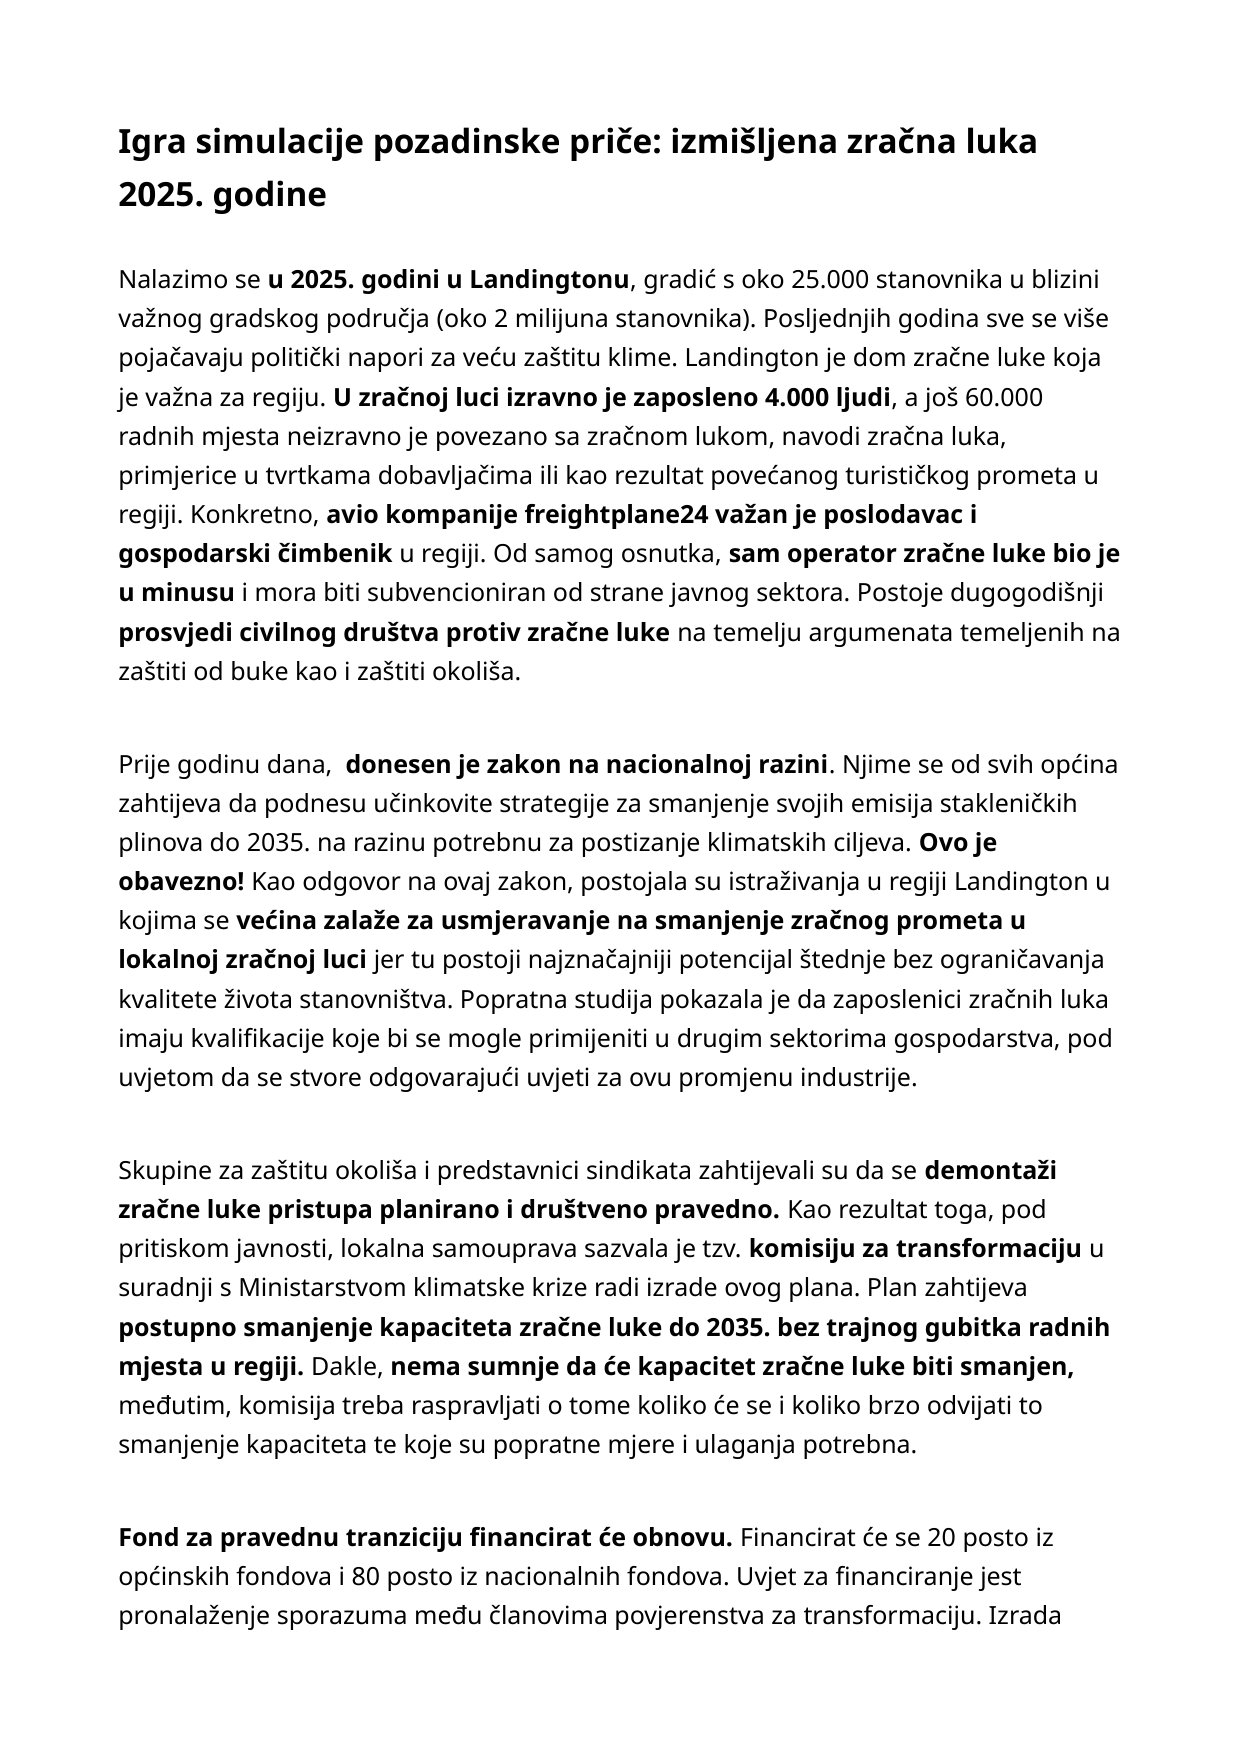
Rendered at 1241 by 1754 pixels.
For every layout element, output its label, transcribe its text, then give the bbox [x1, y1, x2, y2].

text Prije godinu dana, donesen je zakon na nacionalnoj razini. Njime se od svih općina zahtijeva da podnesu učinkovite strategije za smanjenje svojih emisija stakleničkih plinova do 2035. na razinu potrebnu za postizanje klimatskih ciljeva. Ovo je obavezno! Kao odgovor na ovaj zakon, postojala su istraživanja u regiji Landington u kojima se većina zalaže za usmjeravanje na smanjenje zračnog prometa u lokalnoj zračnoj luci jer tu postoji najznačajniji potencijal štednje bez ograničavanja kvalitete života stanovništva. Popratna studija pokazala je da zaposlenici zračnih luka imaju kvalifikacije koje bi se mogle primijeniti u drugim sektorima gospodarstva, pod uvjetom da se stvore odgovarajući uvjeti za ovu promjenu industrije. [118, 707, 1122, 1094]
text Skupine za zaštitu okoliša i predstavnici sindikata zahtijevali su da se demontaži zračne luke pristupa planirano i društveno pravedno. Kao rezultat toga, pod pritiskom javnosti, lokalna samouprava sazvala je tzv. komisiju za transformaciju u suradnji s Ministarstvom klimatske krize radi izrade ovog plana. Plan zahtijeva postupno smanjenje kapaciteta zračne luke do 2035. bez trajnog gubitka radnih mjesta u regiji. Dakle, nema sumnje da će kapacitet zračne luke biti smanjen, međutim, komisija treba raspravljati o tome koliko će se i koliko brzo odvijati to smanjenje kapaciteta te koje su popratne mjere i ulaganja potrebna. [118, 1113, 1122, 1461]
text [118, 1480, 1122, 1632]
text Nalazimo se u 2025. godini u Landingtonu, gradić s oko 25.000 stanovnika u blizini važnog gradskog područja (oko 2 milijuna stanovnika). Posljednjih godina sve se više pojačavaju politički napori za veću zaštitu klime. Landington je dom zračne luke koja je važna za regiju. U zračnoj luci izravno je zaposleno 4.000 ljudi, a još 60.000 radnih mjesta neizravno je povezano sa zračnom lukom, navodi zračna luka, primjerice u tvrtkama dobavljačima ili kao rezultat povećanog turističkog prometa u regiji. Konkretno, avio kompanije freightplane24 važan je poslodavac i gospodarski čimbenik u regiji. Od samog osnutka, sam operator zračne luke bio je u minusu i mora biti subvencioniran od strane javnog sektora. Postoje dugogodišnji prosvjedi civilnog društva protiv zračne luke na temelju argumenata temeljenih na zaštiti od buke kao i zaštiti okoliša. [118, 262, 1122, 687]
text Igra simulacije pozadinske priče: izmišljena zračna luka 2025. godine [118, 118, 1122, 216]
